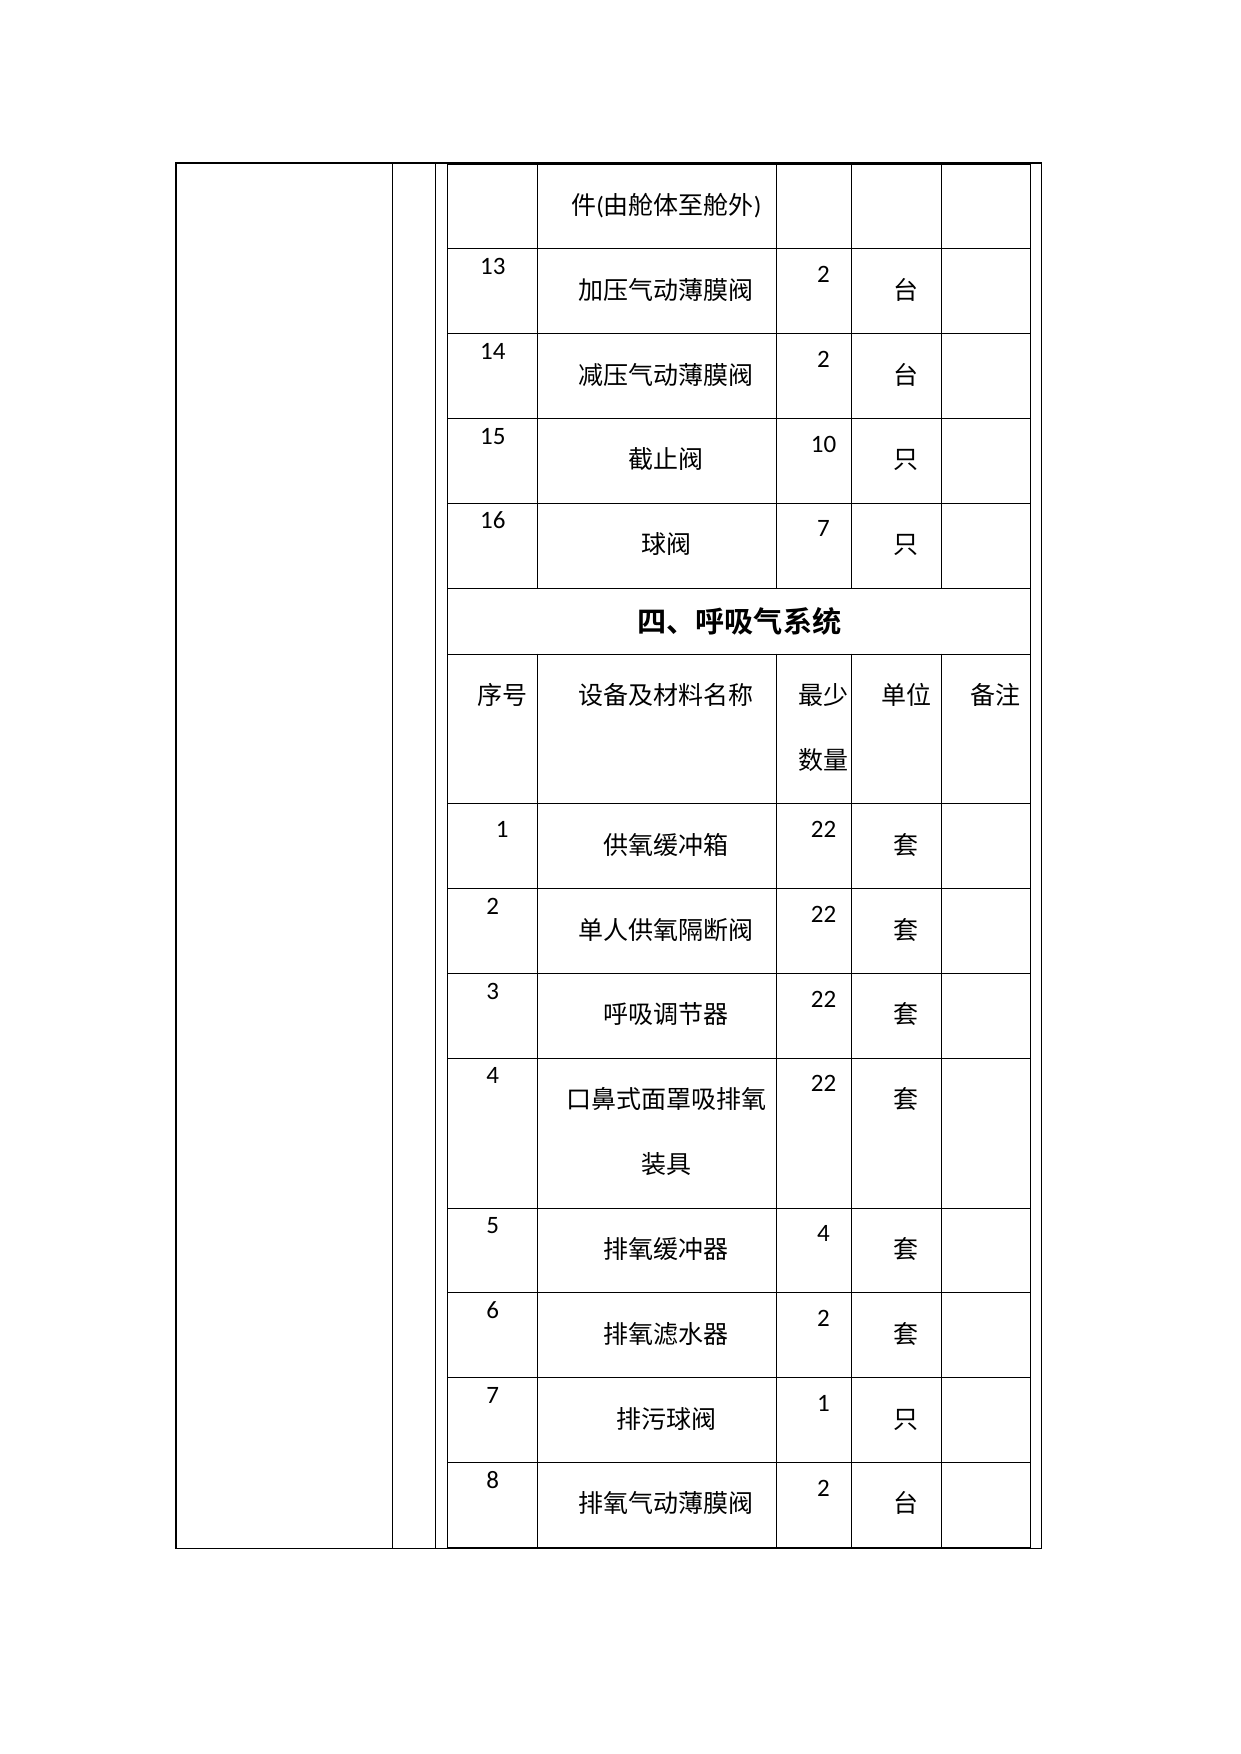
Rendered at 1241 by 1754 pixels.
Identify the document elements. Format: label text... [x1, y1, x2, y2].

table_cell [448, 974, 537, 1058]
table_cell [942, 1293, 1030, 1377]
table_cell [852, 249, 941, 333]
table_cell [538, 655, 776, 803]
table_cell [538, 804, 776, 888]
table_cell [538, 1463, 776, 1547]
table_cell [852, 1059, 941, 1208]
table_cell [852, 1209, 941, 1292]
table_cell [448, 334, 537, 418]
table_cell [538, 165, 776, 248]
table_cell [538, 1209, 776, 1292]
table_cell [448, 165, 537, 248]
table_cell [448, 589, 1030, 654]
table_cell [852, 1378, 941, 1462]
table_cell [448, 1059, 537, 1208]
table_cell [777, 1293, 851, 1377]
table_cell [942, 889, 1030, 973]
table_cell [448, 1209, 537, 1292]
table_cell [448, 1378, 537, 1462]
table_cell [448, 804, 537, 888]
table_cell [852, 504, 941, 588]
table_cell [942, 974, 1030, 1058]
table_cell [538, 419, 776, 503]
table_cell 1 [393, 164, 435, 1548]
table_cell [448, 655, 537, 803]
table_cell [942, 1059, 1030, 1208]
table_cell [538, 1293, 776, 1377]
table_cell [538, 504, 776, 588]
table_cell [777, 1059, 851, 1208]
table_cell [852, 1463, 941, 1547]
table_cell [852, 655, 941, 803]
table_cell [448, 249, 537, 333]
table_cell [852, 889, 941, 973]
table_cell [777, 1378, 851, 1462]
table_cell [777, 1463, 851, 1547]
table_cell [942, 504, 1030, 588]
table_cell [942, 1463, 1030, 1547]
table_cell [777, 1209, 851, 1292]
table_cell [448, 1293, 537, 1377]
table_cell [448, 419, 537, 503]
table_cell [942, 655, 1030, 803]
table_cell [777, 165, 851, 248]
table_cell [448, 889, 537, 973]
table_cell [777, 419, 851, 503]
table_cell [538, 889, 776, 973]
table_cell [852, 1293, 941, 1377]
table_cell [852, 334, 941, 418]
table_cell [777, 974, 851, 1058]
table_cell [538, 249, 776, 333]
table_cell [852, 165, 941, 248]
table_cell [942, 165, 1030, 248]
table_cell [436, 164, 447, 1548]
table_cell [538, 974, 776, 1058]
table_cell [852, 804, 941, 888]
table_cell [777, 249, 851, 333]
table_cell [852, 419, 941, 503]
table_cell [177, 164, 392, 1548]
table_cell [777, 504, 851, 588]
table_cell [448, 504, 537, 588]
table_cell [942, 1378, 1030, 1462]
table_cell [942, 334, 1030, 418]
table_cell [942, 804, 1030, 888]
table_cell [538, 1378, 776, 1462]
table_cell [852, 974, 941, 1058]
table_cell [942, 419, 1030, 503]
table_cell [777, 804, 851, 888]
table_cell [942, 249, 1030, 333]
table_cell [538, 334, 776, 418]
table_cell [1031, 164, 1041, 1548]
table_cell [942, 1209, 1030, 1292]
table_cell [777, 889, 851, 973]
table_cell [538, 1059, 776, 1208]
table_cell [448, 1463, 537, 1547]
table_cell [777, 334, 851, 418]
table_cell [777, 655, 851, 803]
